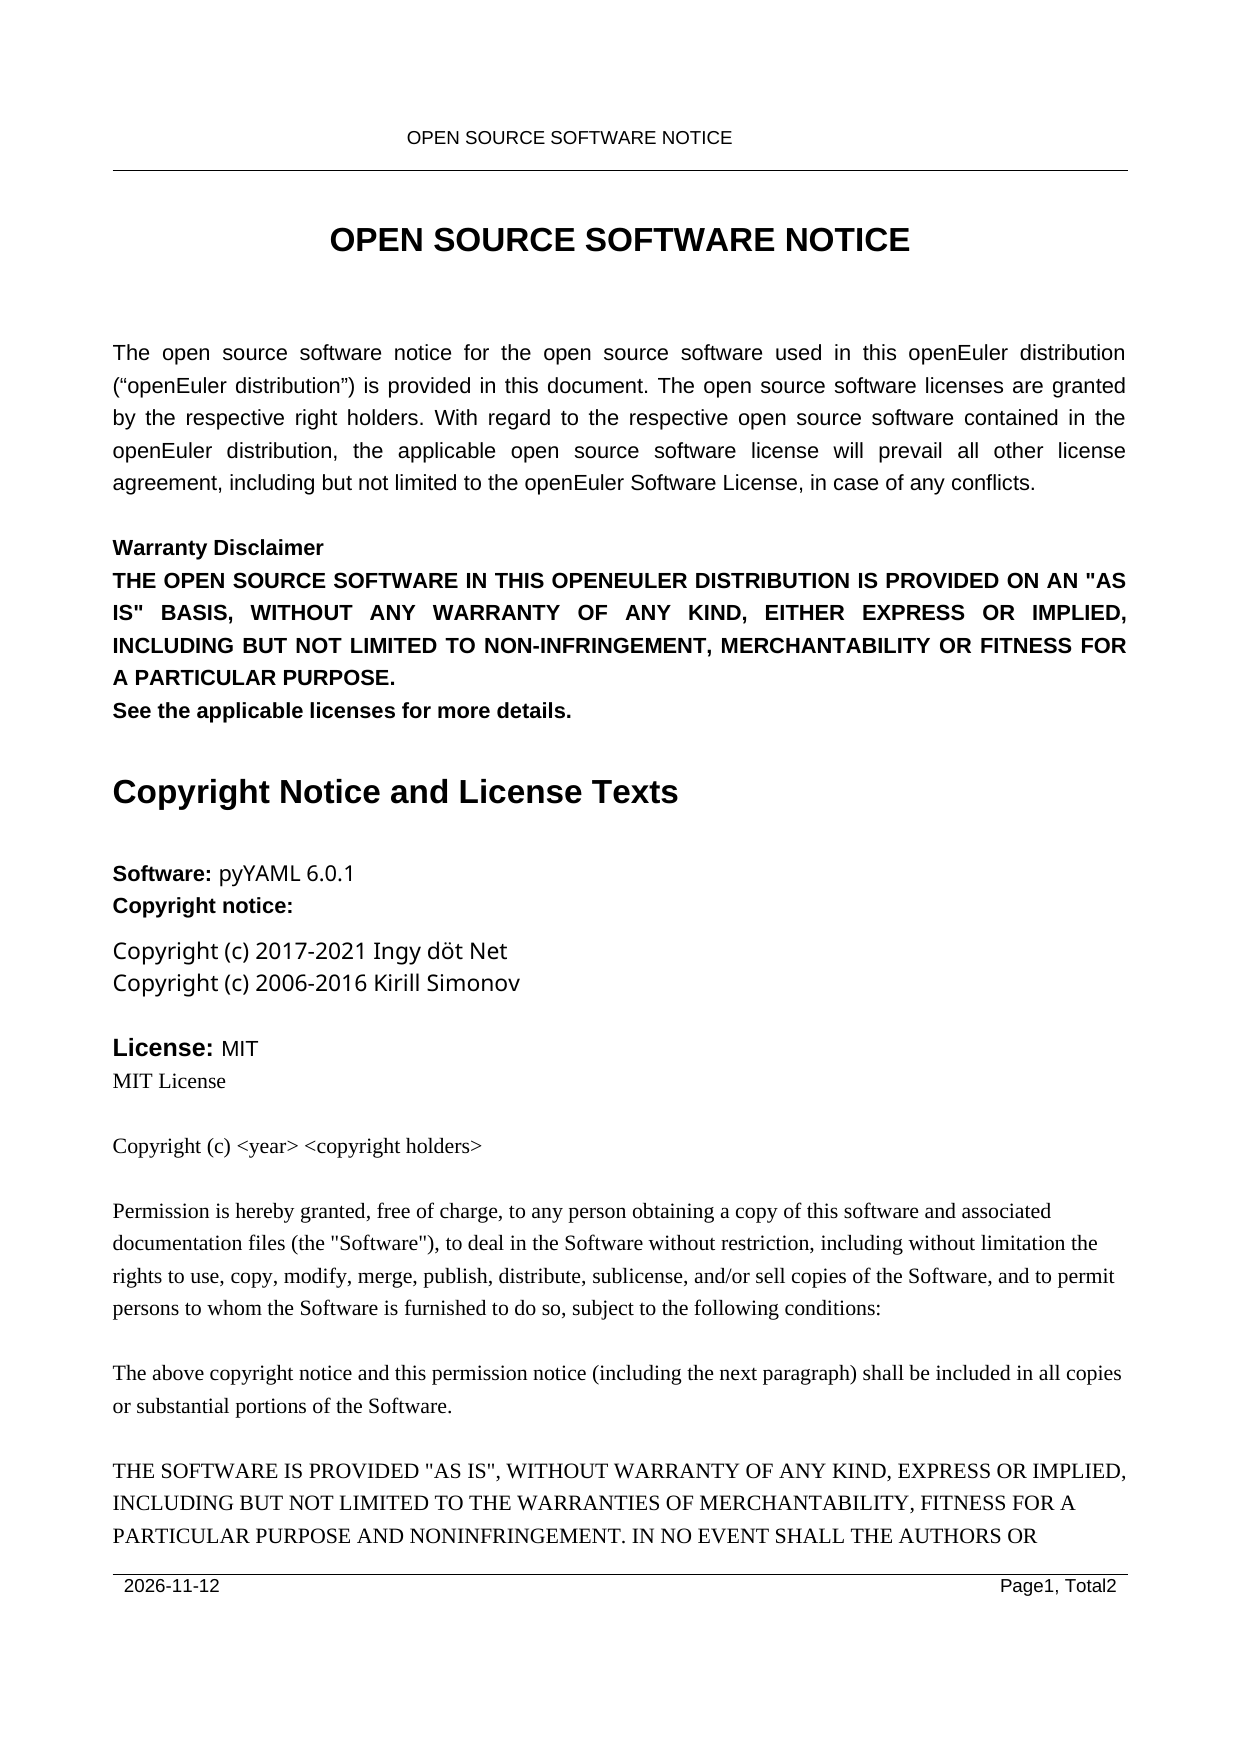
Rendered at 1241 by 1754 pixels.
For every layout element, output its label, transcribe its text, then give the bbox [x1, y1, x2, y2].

text License: MIT [112, 1031, 1128, 1064]
text OPEN SOURCE SOFTWARE NOTICE [112, 206, 1128, 271]
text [112, 1064, 1128, 1551]
text Copyright notice: [112, 889, 1128, 921]
text Warranty Disclaimer [112, 531, 1128, 564]
text Copyright (c) 2017-2021 Ingy döt Net Copyright (c) 2006-2016 Kirill Simonov [112, 934, 1128, 1031]
text Copyright Notice and License Texts [112, 759, 1128, 824]
text THE OPEN SOURCE SOFTWARE IN THIS OPENEULER DISTRIBUTION IS PROVIDED ON AN "AS IS" BASIS, WITHOUT ANY WARRANTY OF ANY KIND, EITHER EXPRESS OR IMPLIED, INCLUDING BUT NOT LIMITED TO NON-INFRINGEMENT, MERCHANTABILITY OR FITNESS FOR A PARTICULAR PURPOSE. See the applicable licenses for more details. [112, 564, 1128, 726]
text The open source software notice for the open source software used in this openEuler distribution (“openEuler distribution”) is provided in this document. The open source software licenses are granted by the respective right holders. With regard to the respective open source software contained in the openEuler distribution, the applicable open source software license will prevail all other license agreement, including but not limited to the openEuler Software License, in case of any conflicts. [112, 336, 1128, 499]
title Software: pyYAML 6.0.1 [112, 856, 1128, 889]
